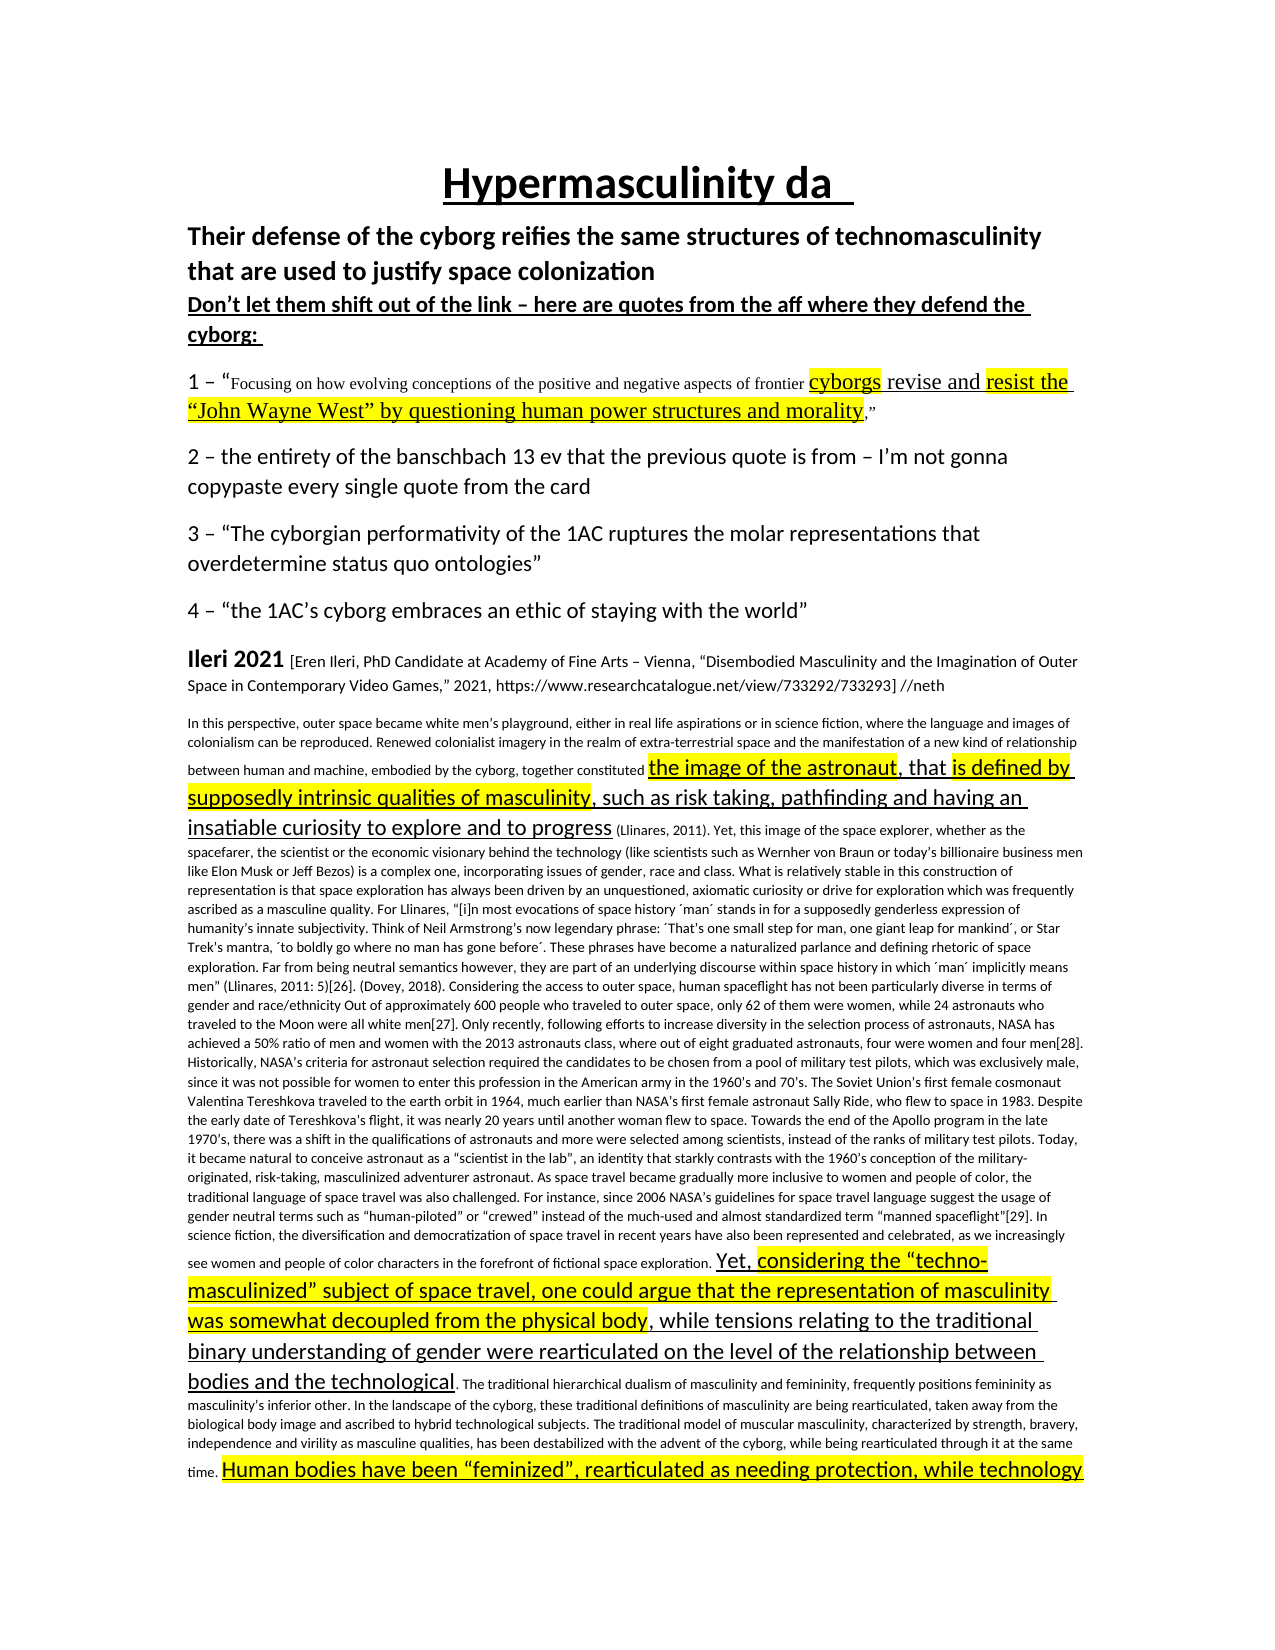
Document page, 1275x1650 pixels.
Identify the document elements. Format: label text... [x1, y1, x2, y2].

text 1 – “Focusing on how evolving conceptions of the positive and negative aspects of frontier cyborgs revise and resist the “John Wayne West” by questioning human power structures and morality,” [187, 367, 1087, 423]
text 3 – “The cyborgian performativity of the 1AC ruptures the molar representations that overdetermine status quo ontologies” [187, 519, 1087, 577]
text 2 – the entirety of the banschbach 13 ev that the previous quote is from – I’m not gonna copypaste every single quote from the card [187, 442, 1087, 500]
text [187, 714, 1087, 1483]
text Ileri 2021 [Eren Ileri, PhD Candidate at Academy of Fine Arts – Vienna, “Disembodied Masculinity and the Imagination of Outer Space in Contemporary Video Games,” 2021, https://www.researchcatalogue.net/view/733292/733293] //neth [187, 643, 1087, 696]
subtitle Hypermasculinity da [187, 154, 1087, 210]
text Don’t let them shift out of the link – here are quotes from the aff where they defend the cyborg: [187, 290, 1087, 348]
text 4 – “the 1AC’s cyborg embraces an ethic of staying with the world” [187, 596, 1087, 624]
subtitle Their defense of the cyborg reifies the same structures of technomasculinity that are used to justify space colonization [187, 219, 1087, 287]
